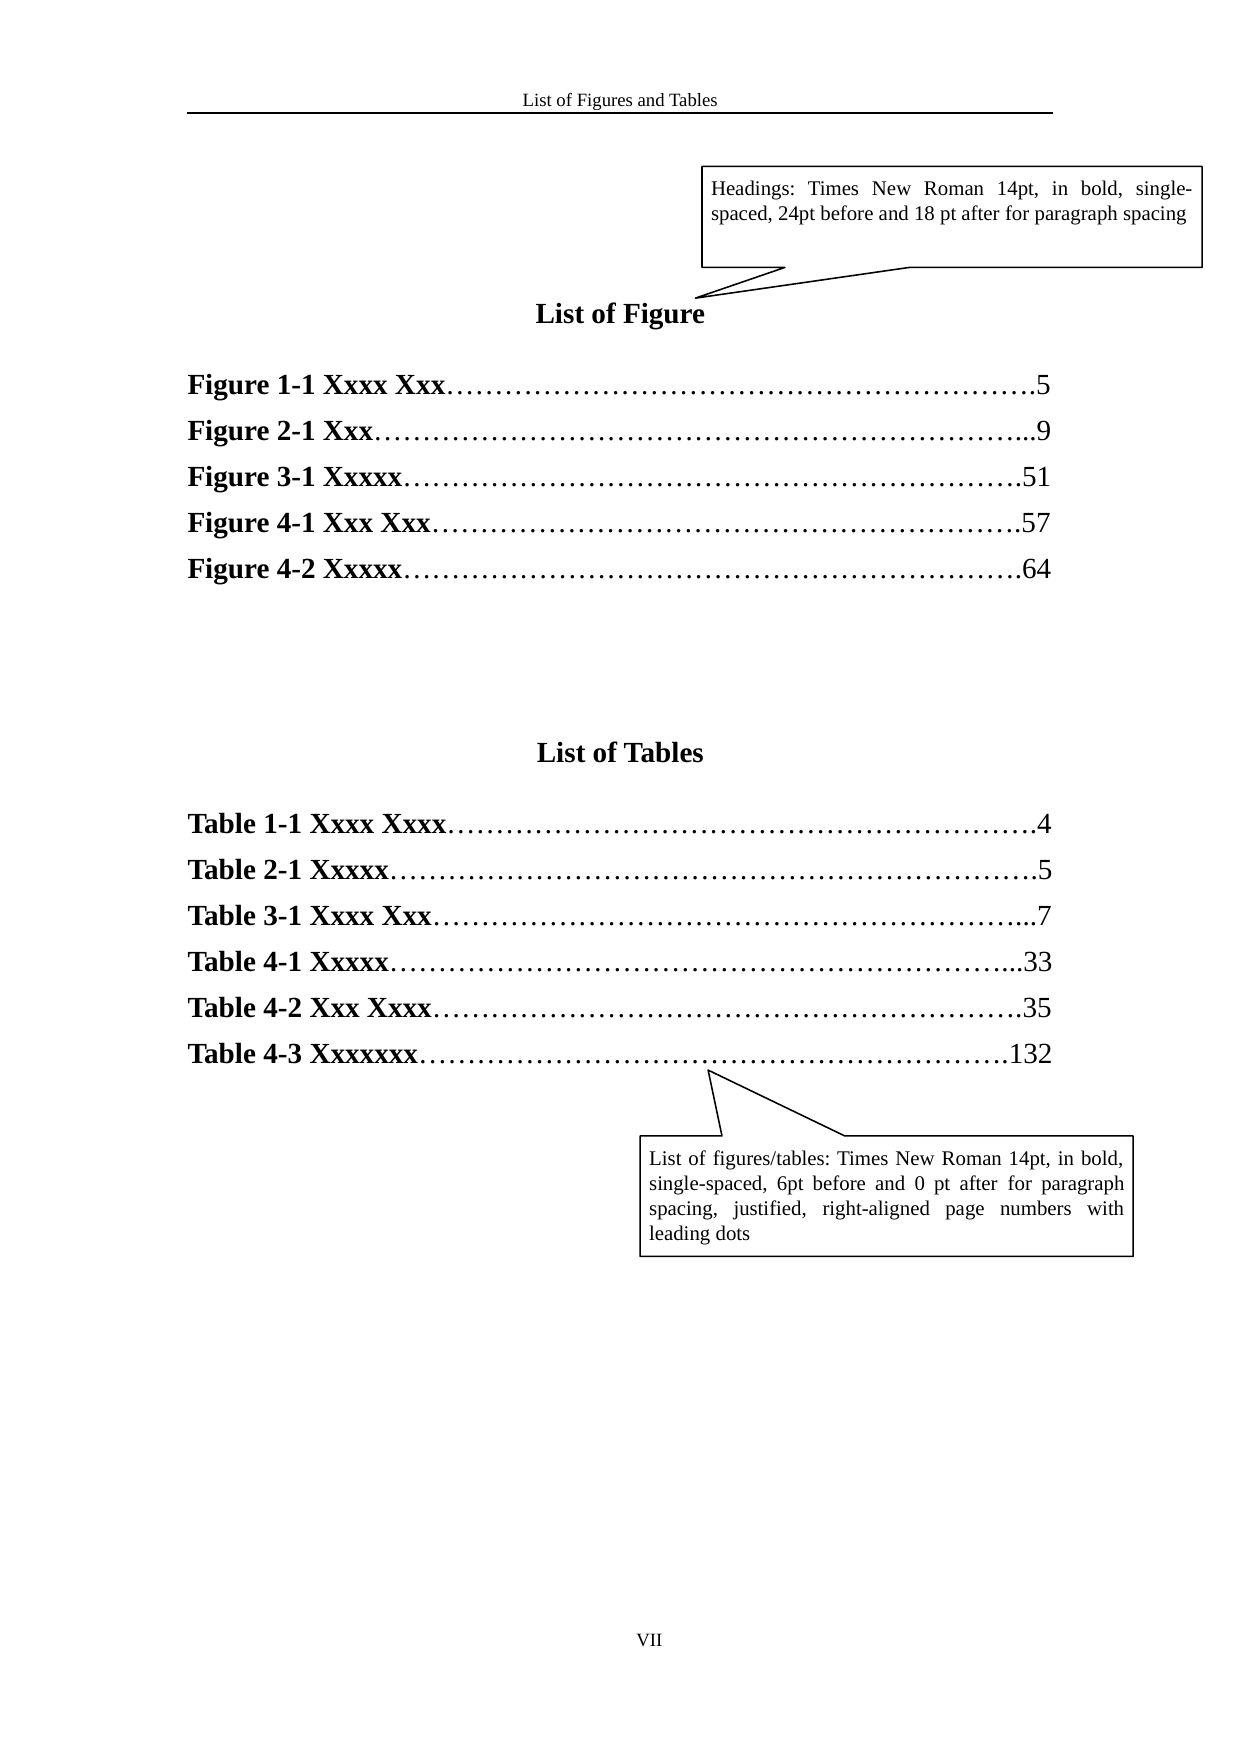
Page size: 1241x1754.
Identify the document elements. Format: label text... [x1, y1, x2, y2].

text Figure 4-1 Xxx Xxx…………………………………………………….57 [187, 505, 1053, 538]
text Table 2-1 Xxxxx………………………………………………………….5 [187, 852, 1053, 886]
text Table 4-1 Xxxxx………………………………………………………...33 [187, 944, 1053, 978]
text Figure 4-2 Xxxxx……………………………………………………….64 [187, 551, 1053, 584]
text Figure 2-1 Xxx…………………………………………………………...9 [187, 413, 1053, 446]
text Figure 1-1 Xxxx Xxx…………………………………………………….5 [187, 367, 1053, 400]
text Table 4-2 Xxx Xxxx…………………………………………………….35 [187, 990, 1053, 1024]
text Figure 3-1 Xxxxx……………………………………………………….51 [187, 459, 1053, 492]
text Table 1-1 Xxxx Xxxx…………………………………………………….4 [187, 806, 1053, 840]
text Table 4-3 Xxxxxxx…………………………………………………….132 [187, 1036, 1053, 1070]
text List of Figure [187, 296, 1053, 329]
text List of Tables [187, 735, 1053, 769]
text Table 3-1 Xxxx Xxx……………………………………………………...7 [187, 898, 1053, 932]
